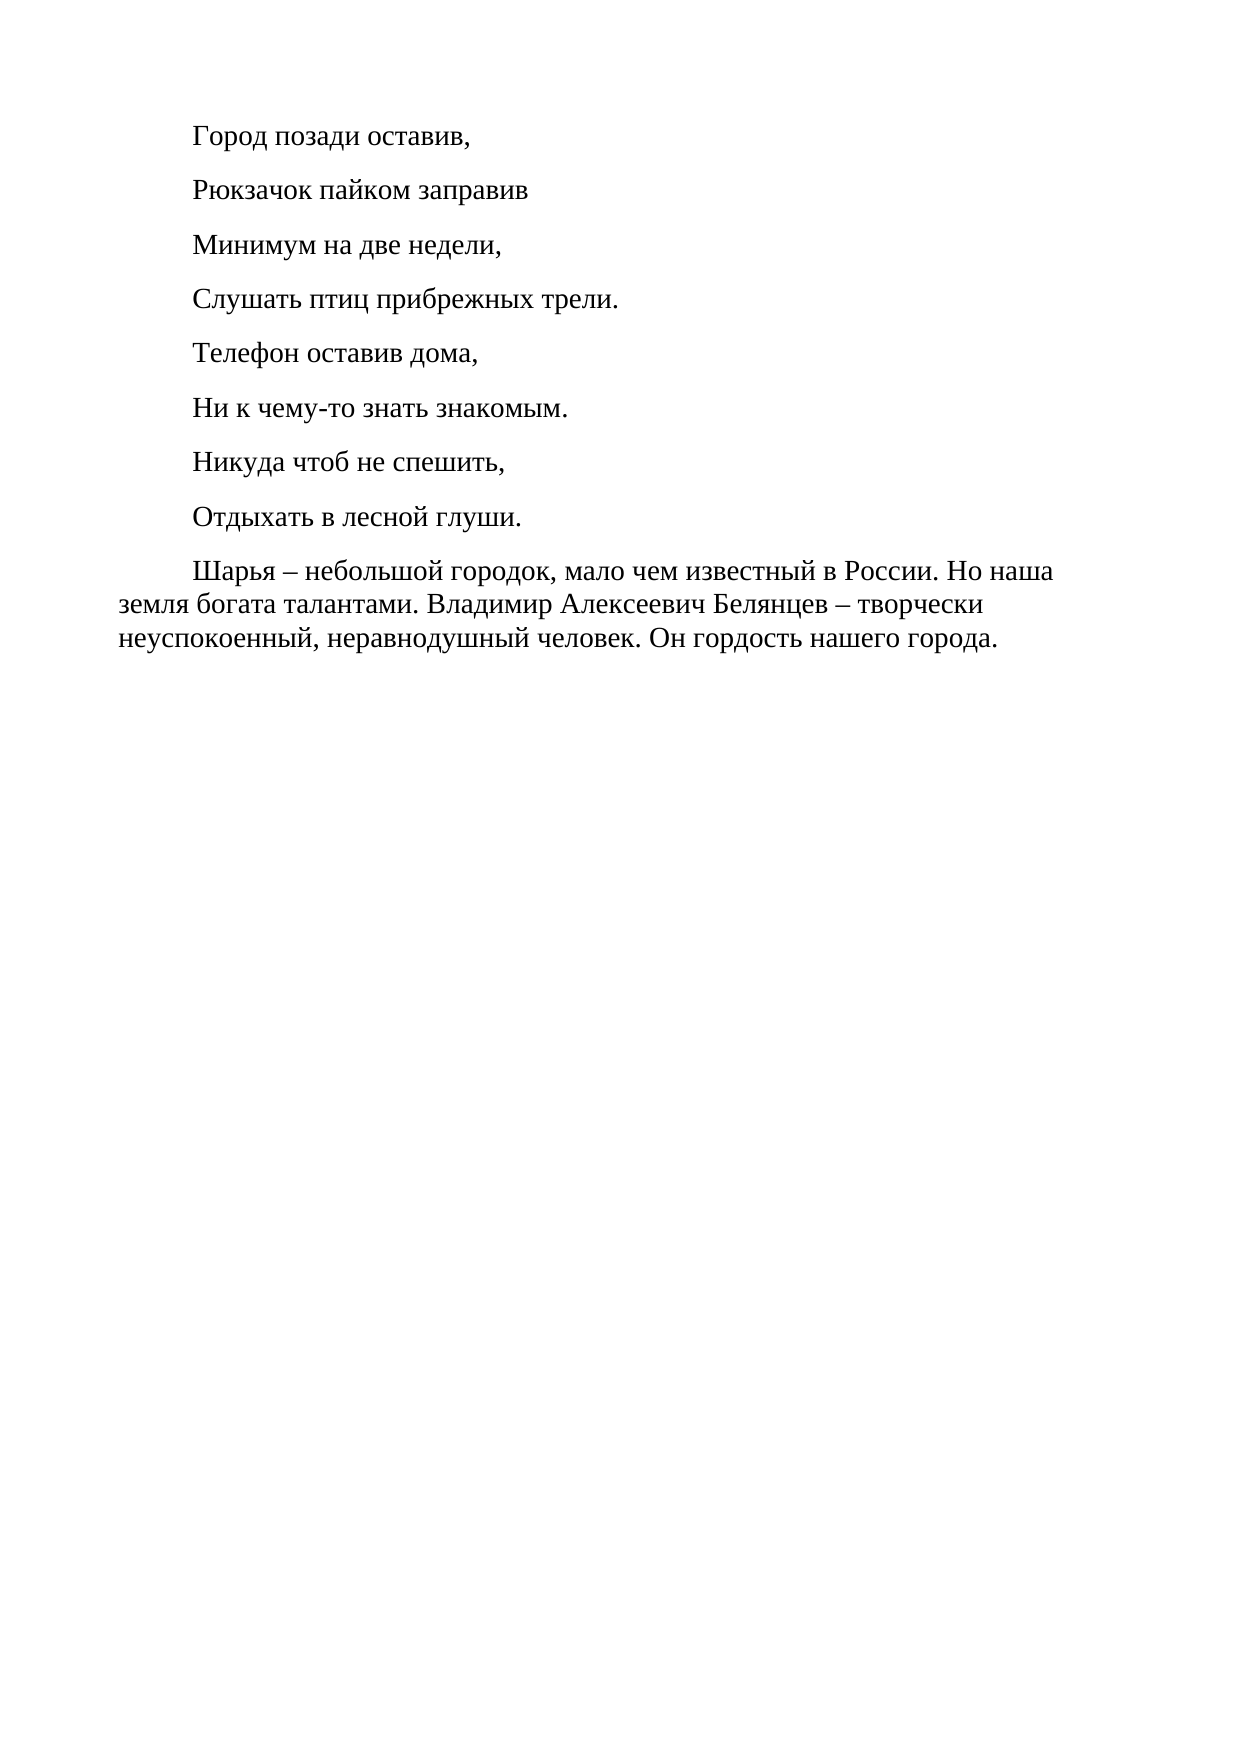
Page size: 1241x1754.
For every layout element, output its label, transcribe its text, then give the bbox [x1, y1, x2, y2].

text Слушать птиц прибрежных трели. [118, 281, 1122, 315]
text Минимум на две недели, [118, 227, 1122, 260]
text Никуда чтоб не спешить, [118, 444, 1122, 478]
text Отдыхать в лесной глуши. [118, 499, 1122, 532]
text Телефон оставив дома, [118, 336, 1122, 369]
text Рюкзачок пайком заправив [118, 172, 1122, 206]
text Ни к чему-то знать знакомым. [118, 390, 1122, 423]
text Шарья – небольшой городок, мало чем известный в России. Но наша земля богата талантами. Владимир Алексеевич Белянцев – творчески неуспокоенный, неравнодушный человек. Он гордость нашего города. [118, 553, 1122, 654]
text Город позади оставив, [118, 118, 1122, 152]
